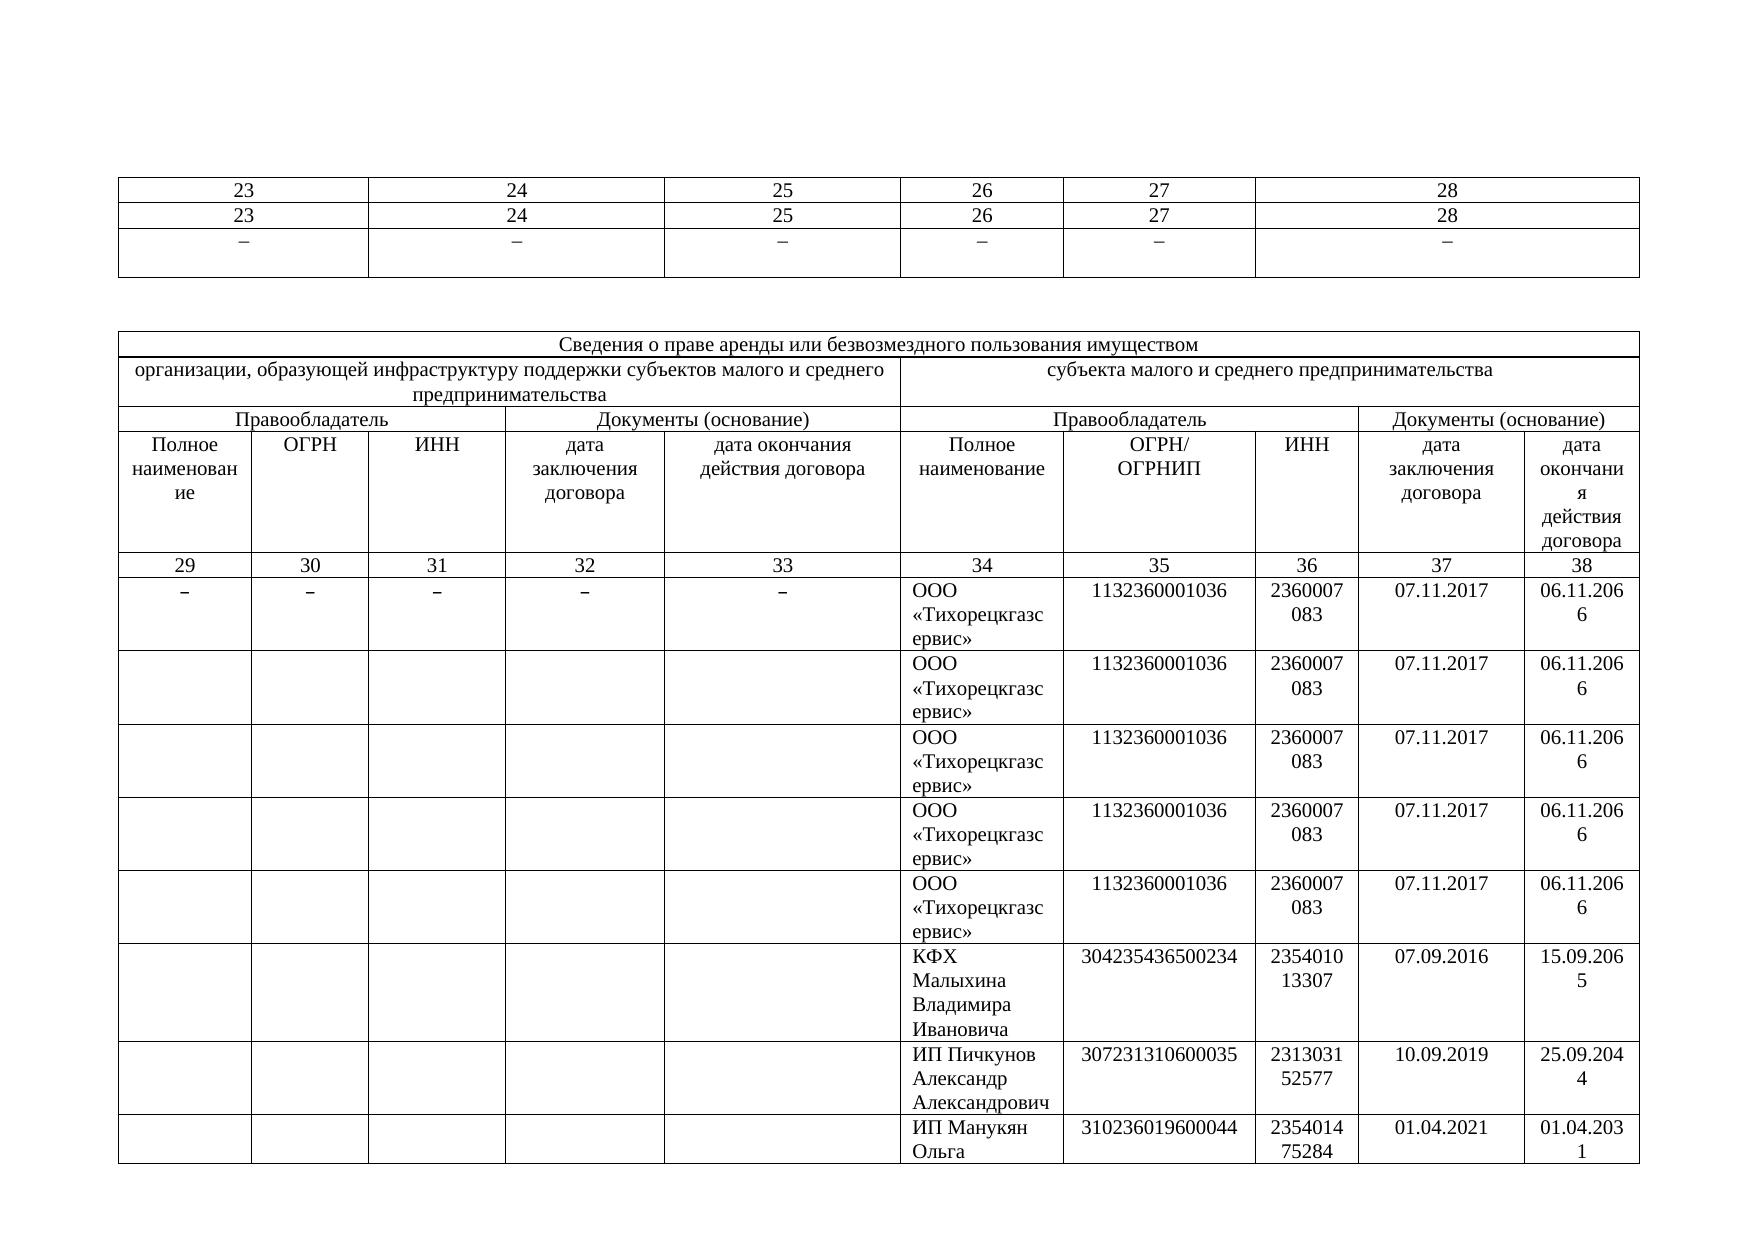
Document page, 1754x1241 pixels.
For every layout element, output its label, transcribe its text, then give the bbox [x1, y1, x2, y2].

table_cell 01.04.2031 [1525, 1115, 1639, 1163]
table_cell 307231310600035 [1064, 1042, 1255, 1114]
table_cell [119, 1115, 251, 1163]
table_cell [252, 798, 368, 870]
table_cell 24 [369, 178, 664, 202]
table_cell − [506, 578, 664, 650]
table_cell [252, 871, 368, 943]
table_cell – [119, 229, 368, 277]
table_cell 23 [119, 203, 368, 227]
table_cell − [119, 578, 251, 650]
table_cell 25 [665, 203, 900, 227]
table_cell 34 [901, 553, 1063, 577]
table_cell субъекта малого и среднего предпринимательства [901, 358, 1639, 406]
table_cell [252, 944, 368, 1041]
table_cell ООО «Тихорецкгазсервис» [901, 651, 1063, 723]
table_cell – [1256, 229, 1639, 277]
table_cell 01.04.2021 [1359, 1115, 1524, 1163]
table_cell [119, 798, 251, 870]
table_cell [369, 1115, 505, 1163]
table_cell [506, 1115, 664, 1163]
table_cell 28 [1256, 178, 1639, 202]
table_cell [119, 871, 251, 943]
table_cell [369, 1042, 505, 1114]
table_cell 07.11.2017 [1359, 798, 1524, 870]
table_cell 1132360001036 [1064, 725, 1255, 797]
table_cell 310236019600044 [1064, 1115, 1255, 1163]
table_cell − [252, 578, 368, 650]
table_cell 1132360001036 [1064, 871, 1255, 943]
table_cell 07.11.2017 [1359, 725, 1524, 797]
table_cell 26 [901, 203, 1063, 227]
table_cell ИНН [1256, 432, 1358, 552]
table_cell 235401475284 [1256, 1115, 1358, 1163]
table_cell 23 [119, 178, 368, 202]
table_cell Полное наименование [119, 432, 251, 552]
table_cell КФХ Малыхина Владимира Ивановича [901, 944, 1063, 1041]
table_cell 2360007083 [1256, 578, 1358, 650]
table_cell [665, 1042, 900, 1114]
table_cell − [369, 578, 505, 650]
table_cell 06.11.2066 [1525, 578, 1639, 650]
table_cell [665, 1115, 900, 1163]
table_cell 35 [1064, 553, 1255, 577]
table_cell – [901, 229, 1063, 277]
table_cell 2360007083 [1256, 725, 1358, 797]
table_cell 07.11.2017 [1359, 578, 1524, 650]
table_cell [369, 651, 505, 723]
table_cell [506, 871, 664, 943]
table_cell [369, 725, 505, 797]
table_cell 26 [901, 178, 1063, 202]
table_cell [369, 944, 505, 1041]
table_cell ООО «Тихорецкгазсервис» [901, 871, 1063, 943]
table_cell 28 [1256, 203, 1639, 227]
table_cell 25.09.2044 [1525, 1042, 1639, 1114]
table_cell [252, 1115, 368, 1163]
table_cell 25 [665, 178, 900, 202]
table_cell [506, 651, 664, 723]
table_cell [506, 725, 664, 797]
table_cell Полное наименование [901, 432, 1063, 552]
table_cell 27 [1064, 178, 1255, 202]
table_cell [506, 1042, 664, 1114]
table_cell 231303152577 [1256, 1042, 1358, 1114]
table_cell [665, 651, 900, 723]
table_cell 235401013307 [1256, 944, 1358, 1041]
table_cell 1132360001036 [1064, 651, 1255, 723]
table_cell Документы (основание) [506, 407, 900, 431]
table_cell 10.09.2019 [1359, 1042, 1524, 1114]
table_cell дата окончания действия договора [665, 432, 900, 552]
table_cell [119, 1042, 251, 1114]
table_cell [665, 871, 900, 943]
table_cell 24 [369, 203, 664, 227]
table_cell 38 [1525, 553, 1639, 577]
table_cell 304235436500234 [1064, 944, 1255, 1041]
table_cell [506, 798, 664, 870]
table_cell 2360007083 [1256, 798, 1358, 870]
table_cell 1132360001036 [1064, 578, 1255, 650]
table_cell – [665, 229, 900, 277]
table_cell ИП Пичкунов Александр Александрович [901, 1042, 1063, 1114]
table_cell дата заключения договора [506, 432, 664, 552]
table_cell [665, 944, 900, 1041]
table_cell 27 [1064, 203, 1255, 227]
table_cell 06.11.2066 [1525, 725, 1639, 797]
table_cell [665, 798, 900, 870]
table_cell [665, 725, 900, 797]
table_cell ОГРН [252, 432, 368, 552]
table_cell ООО «Тихорецкгазсервис» [901, 798, 1063, 870]
table_cell 2360007083 [1256, 651, 1358, 723]
table_cell ИНН [369, 432, 505, 552]
table_cell 33 [665, 553, 900, 577]
table_cell 30 [252, 553, 368, 577]
table_cell 31 [369, 553, 505, 577]
table_cell ОГРН/ ОГРНИП [1064, 432, 1255, 552]
table_cell 29 [119, 553, 251, 577]
table_cell [252, 1042, 368, 1114]
table_cell [119, 651, 251, 723]
table_cell 36 [1256, 553, 1358, 577]
table_cell 15.09.2065 [1525, 944, 1639, 1041]
table_cell ООО «Тихорецкгазсервис» [901, 578, 1063, 650]
table_header Сведения о праве аренды или безвозмездного пользования имуществом [119, 332, 1639, 356]
table_cell [119, 725, 251, 797]
table_cell – [1064, 229, 1255, 277]
table_cell дата заключения договора [1359, 432, 1524, 552]
table_cell [369, 871, 505, 943]
table_cell 07.11.2017 [1359, 651, 1524, 723]
table_cell Документы (основание) [1359, 407, 1639, 431]
table_cell Правообладатель [119, 407, 505, 431]
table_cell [901, 1115, 1063, 1163]
table_cell 07.09.2016 [1359, 944, 1524, 1041]
table_cell 1132360001036 [1064, 798, 1255, 870]
table_cell − [665, 578, 900, 650]
table_cell [252, 651, 368, 723]
table_cell 32 [506, 553, 664, 577]
table_cell Правообладатель [901, 407, 1358, 431]
table_cell 2360007083 [1256, 871, 1358, 943]
table_cell [506, 944, 664, 1041]
table_cell ООО «Тихорецкгазсервис» [901, 725, 1063, 797]
table_cell [119, 944, 251, 1041]
table_cell 07.11.2017 [1359, 871, 1524, 943]
table_cell 06.11.2066 [1525, 651, 1639, 723]
table_cell – [369, 229, 664, 277]
table_cell организации, образующей инфраструктуру поддержки субъектов малого и среднего предпринимательства [119, 358, 900, 406]
table_cell дата окончания действия договора [1525, 432, 1639, 552]
table_cell [252, 725, 368, 797]
table_cell [369, 798, 505, 870]
table_cell 37 [1359, 553, 1524, 577]
table_cell 06.11.2066 [1525, 871, 1639, 943]
table_cell 06.11.2066 [1525, 798, 1639, 870]
